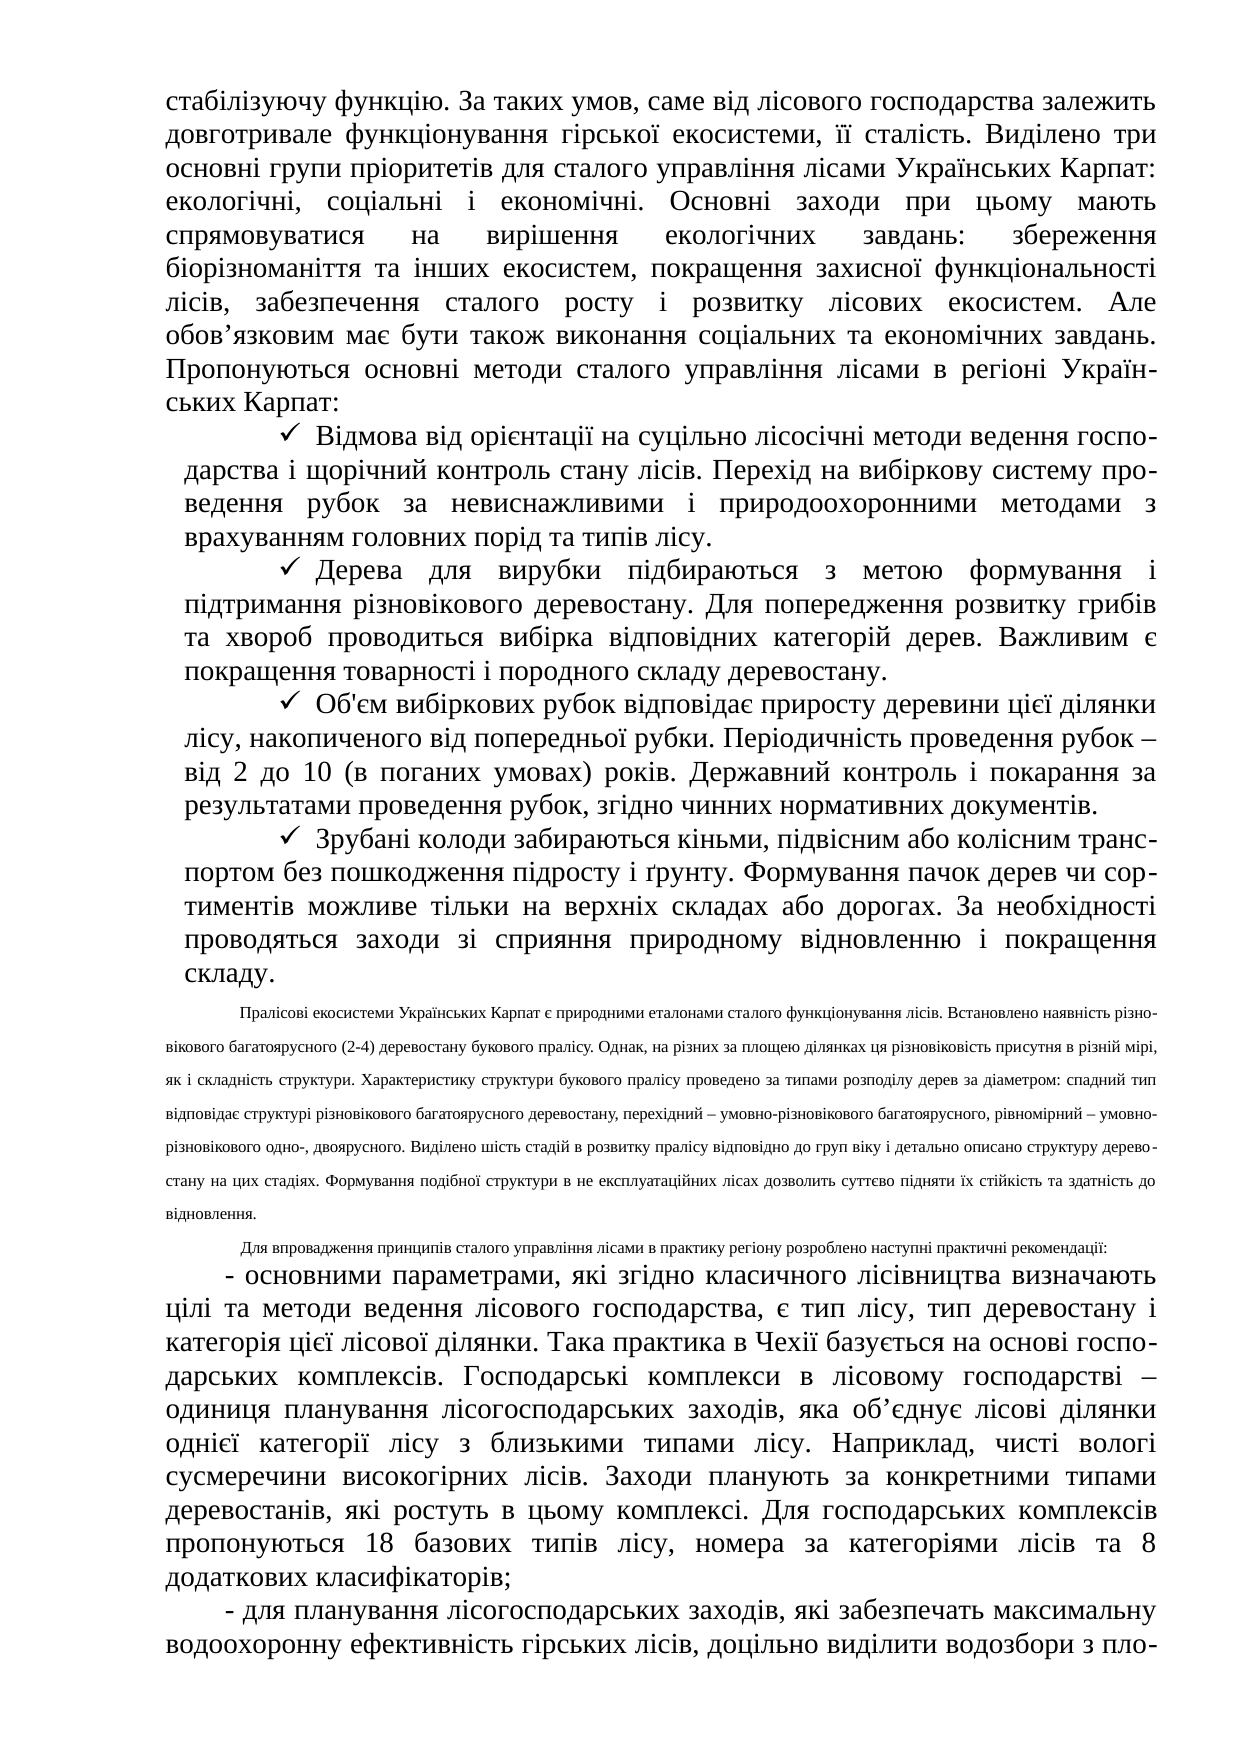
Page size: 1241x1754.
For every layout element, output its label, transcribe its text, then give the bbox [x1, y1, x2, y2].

text - основними параметрами, які згідно класичного лісівництва визначають цілі та методи ведення лісового господарства, є тип лісу, тип деревостану і категорія цієї лісової ділянки. Така практика в Чехії базується на основі господарських комплексів. Господарські комплекси в лісовому господарстві – одиниця планування лісогосподарських заходів, яка об’єднує лісові ділянки однієї категорії лісу з близькими типами лісу. Наприклад, чисті вологі сусмеречини високогірних лісів. Заходи планують за конкретними типами деревостанів, які ростуть в цьому комплексі. Для господарських комплексів пропонуються 18 базових типів лісу, номера за категоріями лісів та 8 додаткових класифікаторів; [165, 1257, 1157, 1592]
text Для впровадження принципів сталого управління лісами в практику регіону розроблено наступні практичні рекомендації: [165, 1223, 1157, 1257]
text Пралісові екосистеми Українських Карпат є природними еталонами сталого функціонування лісів. Встановлено наявність різновікового багатоярусного (2-4) деревостану букового пралісу. Однак, на різних за площею ділянках ця різновіковість присутня в різній мірі, як і складність структури. Характеристику структури букового пралісу проведено за типами розподілу дерев за діаметром: спадний тип відповідає структурі різновікового багатоярусного деревостану, перехідний – умовно-різновікового багатоярусного, рівномірний – умовно-різновікового одно-, двоярусного. Виділено шість стадій в розвитку пралісу відповідно до груп віку і детально описано структуру деревостану на цих стадіях. Формування подібної структури в не експлуатаційних лісах дозволить суттєво підняти їх стійкість та здатність до відновлення. [165, 989, 1157, 1223]
list Відмова від орієнтації на суцільно лісосічні методи ведення господарства і щорічний контроль стану лісів. Перехід на вибіркову систему проведення рубок за невиснажливими і природоохоронними методами з врахуванням головних порід та типів лісу. [184, 418, 1157, 552]
list Дерева для вирубки підбираються з метою формування і підтримання різновікового деревостану. Для попередження розвитку грибів та хвороб проводиться вибірка відповідних категорій дерев. Важливим є покращення товарності і породного складу деревостану. [184, 552, 1157, 687]
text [165, 1592, 1157, 1659]
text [165, 83, 1157, 418]
list Об'єм вибіркових рубок відповідає приросту деревини цієї ділянки лісу, накопиченого від попередньої рубки. Періодичність проведення рубок – від 2 до 10 (в поганих умовах) років. Державний контроль і покарання за результатами проведення рубок, згідно чинних нормативних документів. [184, 687, 1157, 821]
list Зрубані колоди забираються кіньми, підвісним або колісним транспортом без пошкодження підросту і ґрунту. Формування пачок дерев чи сортиментів можливе тільки на верхніх складах або дорогах. За необхідності проводяться заходи зі сприяння природному відновленню і покращення складу. [184, 821, 1157, 989]
